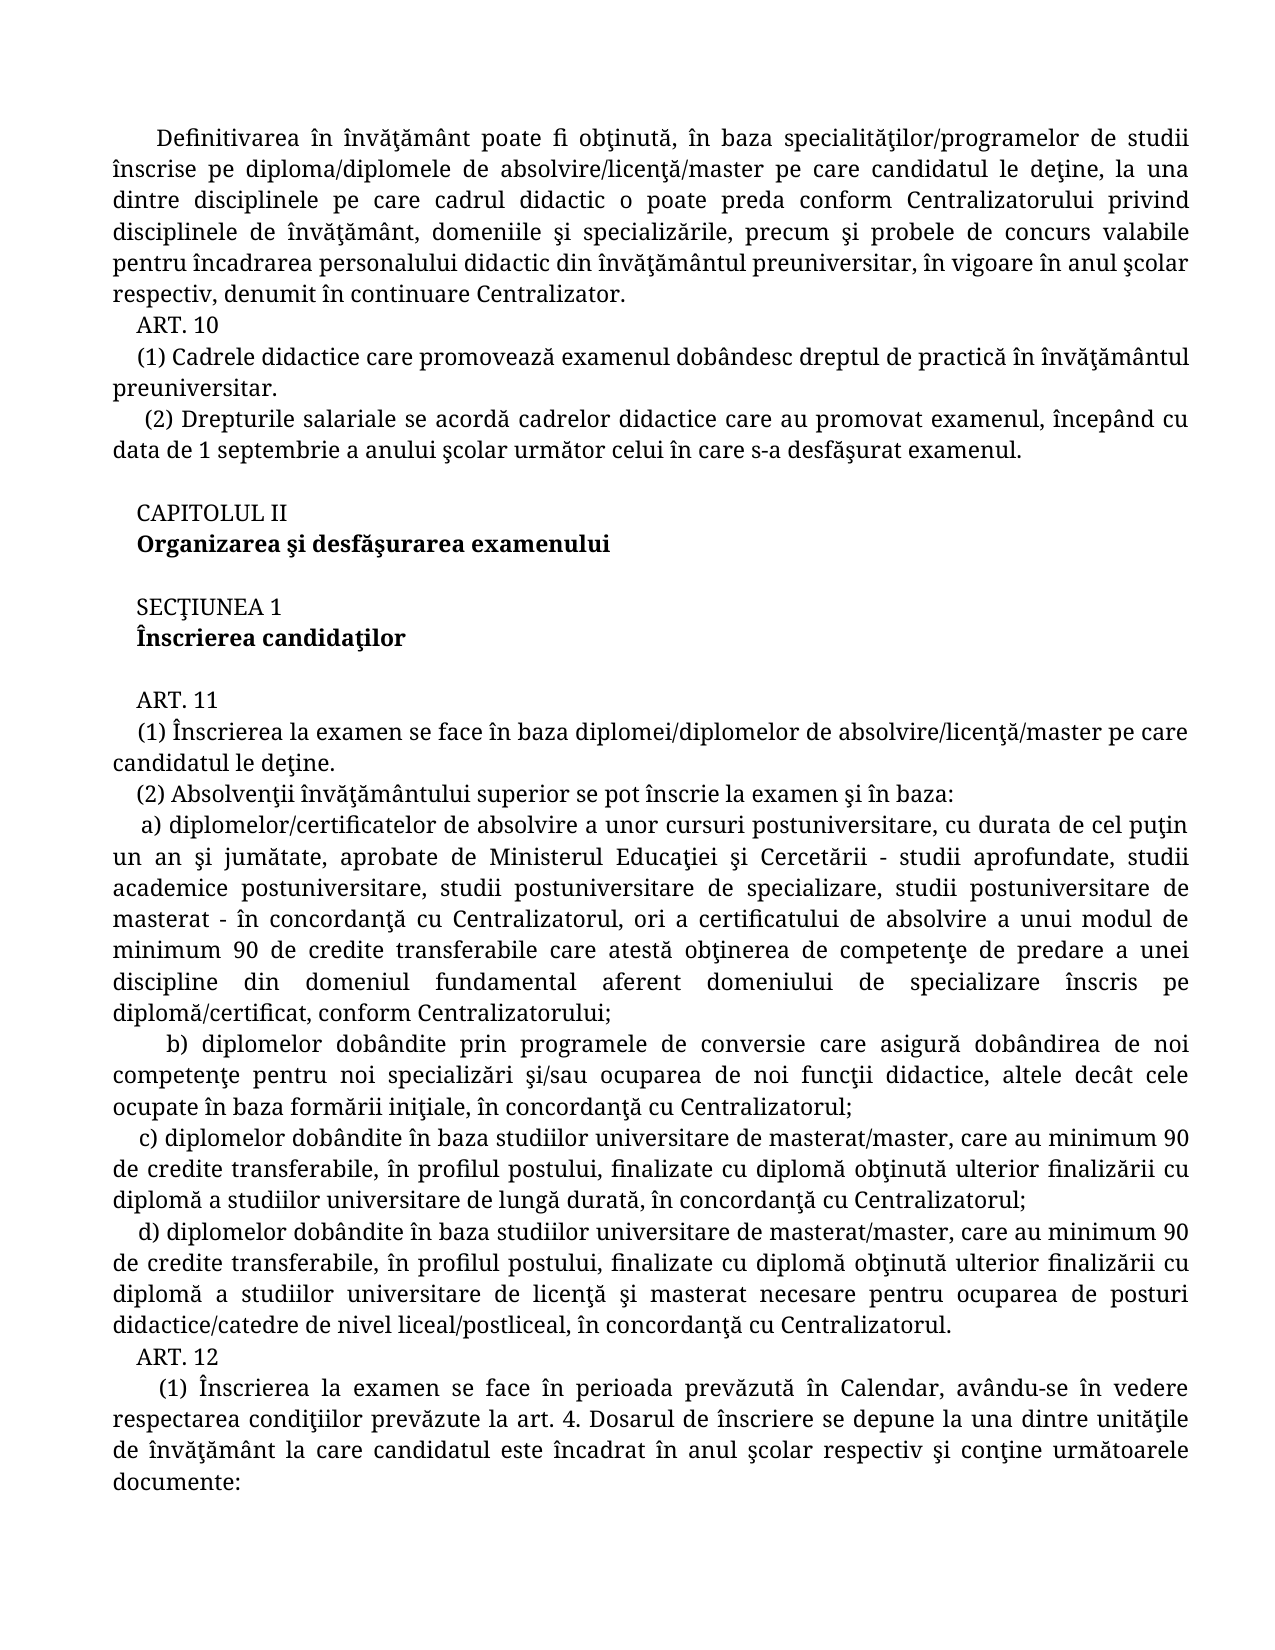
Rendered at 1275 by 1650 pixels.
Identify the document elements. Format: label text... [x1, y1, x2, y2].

text d) diplomelor dobândite în baza studiilor universitare de masterat/master, care au minimum 90 de credite transferabile, în profilul postului, finalizate cu diplomă obţinută ulterior finalizării cu diplomă a studiilor universitare de licenţă şi masterat necesare pentru ocuparea de posturi didactice/catedre de nivel liceal/postliceal, în concordanţă cu Centralizatorul. [112, 1216, 1191, 1341]
text (1) Cadrele didactice care promovează examenul dobândesc dreptul de practică în învăţământul preuniversitar. [112, 341, 1191, 403]
text ART. 10 [112, 309, 1191, 341]
text (1) Înscrierea la examen se face în baza diplomei/diplomelor de absolvire/licenţă/master pe care candidatul le deţine. [112, 716, 1191, 778]
text ART. 11 [112, 684, 1191, 716]
text a) diplomelor/certificatelor de absolvire a unor cursuri postuniversitare, cu durata de cel puţin un an şi jumătate, aprobate de Ministerul Educaţiei şi Cercetării - studii aprofundate, studii academice postuniversitare, studii postuniversitare de specializare, studii postuniversitare de masterat - în concordanţă cu Centralizatorul, ori a certificatului de absolvire a unui modul de minimum 90 de credite transferabile care atestă obţinerea de competenţe de predare a unei discipline din domeniul fundamental aferent domeniului de specializare înscris pe diplomă/certificat, conform Centralizatorului; [112, 809, 1191, 1028]
text Definitivarea în învăţământ poate fi obţinută, în baza specialităţilor/programelor de studii înscrise pe diploma/diplomele de absolvire/licenţă/master pe care candidatul le deţine, la una dintre disciplinele pe care cadrul didactic o poate preda conform Centralizatorului privind disciplinele de învăţământ, domeniile şi specializările, precum şi probele de concurs valabile pentru încadrarea personalului didactic din învăţământul preuniversitar, în vigoare în anul şcolar respectiv, denumit în continuare Centralizator. [112, 122, 1191, 309]
text c) diplomelor dobândite în baza studiilor universitare de masterat/master, care au minimum 90 de credite transferabile, în profilul postului, finalizate cu diplomă obţinută ulterior finalizării cu diplomă a studiilor universitare de lungă durată, în concordanţă cu Centralizatorul; [112, 1122, 1191, 1216]
text Organizarea şi desfăşurarea examenului [112, 528, 1191, 559]
text b) diplomelor dobândite prin programele de conversie care asigură dobândirea de noi competenţe pentru noi specializări şi/sau ocuparea de noi funcţii didactice, altele decât cele ocupate în baza formării iniţiale, în concordanţă cu Centralizatorul; [112, 1028, 1191, 1122]
text (2) Drepturile salariale se acordă cadrelor didactice care au promovat examenul, începând cu data de 1 septembrie a anului şcolar următor celui în care s-a desfăşurat examenul. [112, 403, 1191, 466]
text Înscrierea candidaţilor [112, 622, 1191, 653]
text (2) Absolvenţii învăţământului superior se pot înscrie la examen şi în baza: [112, 778, 1191, 809]
text ART. 12 [112, 1341, 1191, 1372]
text SECŢIUNEA 1 [112, 591, 1191, 622]
text (1) Înscrierea la examen se face în perioada prevăzută în Calendar, avându-se în vedere respectarea condiţiilor prevăzute la art. 4. Dosarul de înscriere se depune la una dintre unităţile de învăţământ la care candidatul este încadrat în anul şcolar respectiv şi conţine următoarele documente: [112, 1372, 1191, 1497]
text CAPITOLUL II [112, 497, 1191, 528]
